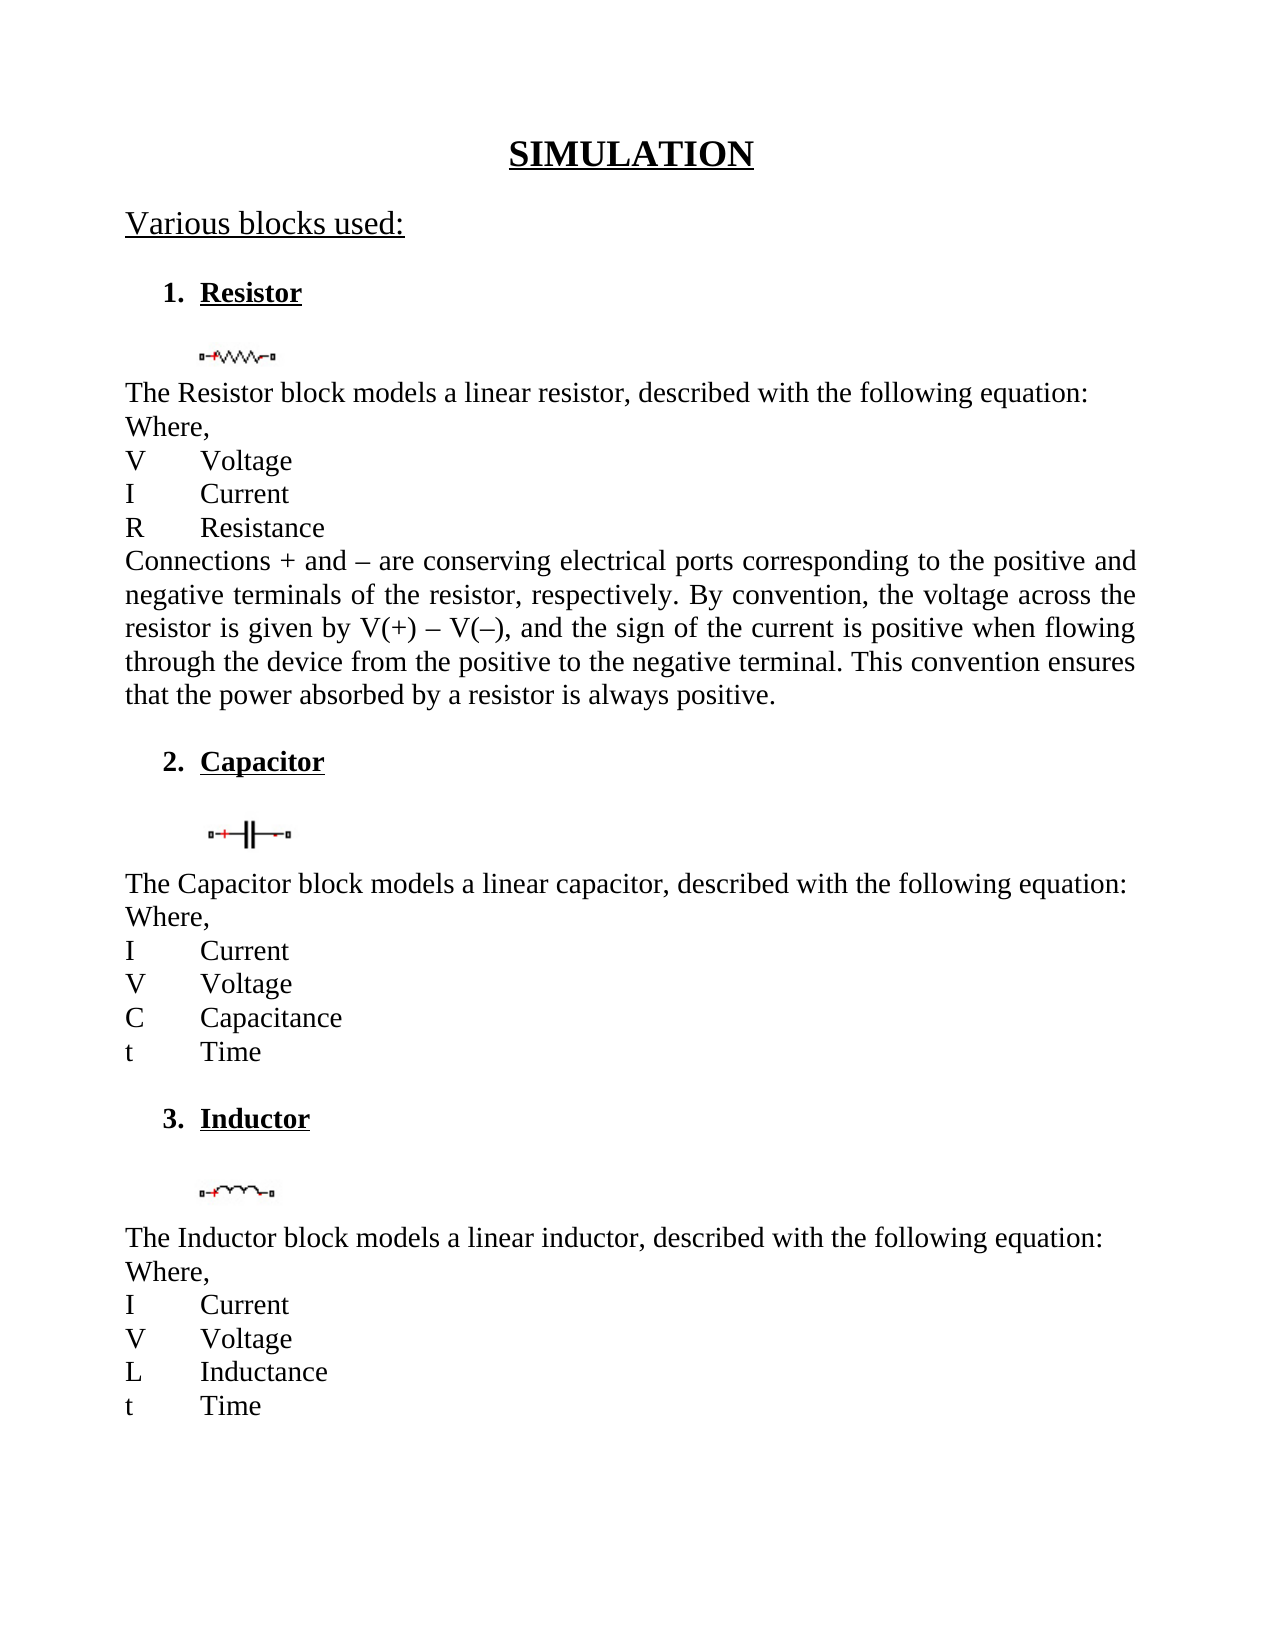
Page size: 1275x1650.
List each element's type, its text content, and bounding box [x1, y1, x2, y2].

text The Resistor block models a linear resistor, described with the following equation: [125, 376, 1137, 409]
text C Capacitance [125, 1000, 1137, 1034]
text The Capacitor block models a linear capacitor, described with the following equation: [125, 866, 1137, 899]
text The Inductor block models a linear inductor, described with the following equation: [125, 1220, 1137, 1254]
text Where, [125, 1254, 1137, 1287]
text Where, [125, 899, 1137, 933]
picture [190, 811, 310, 866]
text t Time [125, 1388, 1137, 1421]
text Various blocks used: [125, 203, 1137, 241]
text I Current [125, 933, 1137, 967]
text V Voltage [125, 967, 1137, 1000]
list Capacitor [162, 744, 1137, 778]
text t Time [125, 1034, 1137, 1067]
text I Current [125, 476, 1137, 510]
list Inductor [162, 1101, 1137, 1134]
text I Current [125, 1287, 1137, 1321]
text Connections + and – are conserving electrical ports corresponding to the positive and negative terminals of the resistor, respectively. By convention, the voltage across the resistor is given by V(+) – V(–), and the sign of the current is positive when flowing through the device from the positive to the negative terminal. This convention ensures that the power absorbed by a resistor is always positive. [125, 543, 1137, 711]
list Resistor [162, 275, 1137, 308]
text R Resistance [125, 510, 1137, 543]
picture [184, 342, 296, 375]
text Where, [125, 409, 1137, 443]
text L Inductance [125, 1354, 1137, 1388]
text V Voltage [125, 443, 1137, 476]
text SIMULATION [125, 131, 1137, 174]
picture [183, 1167, 293, 1221]
text V Voltage [125, 1321, 1137, 1354]
